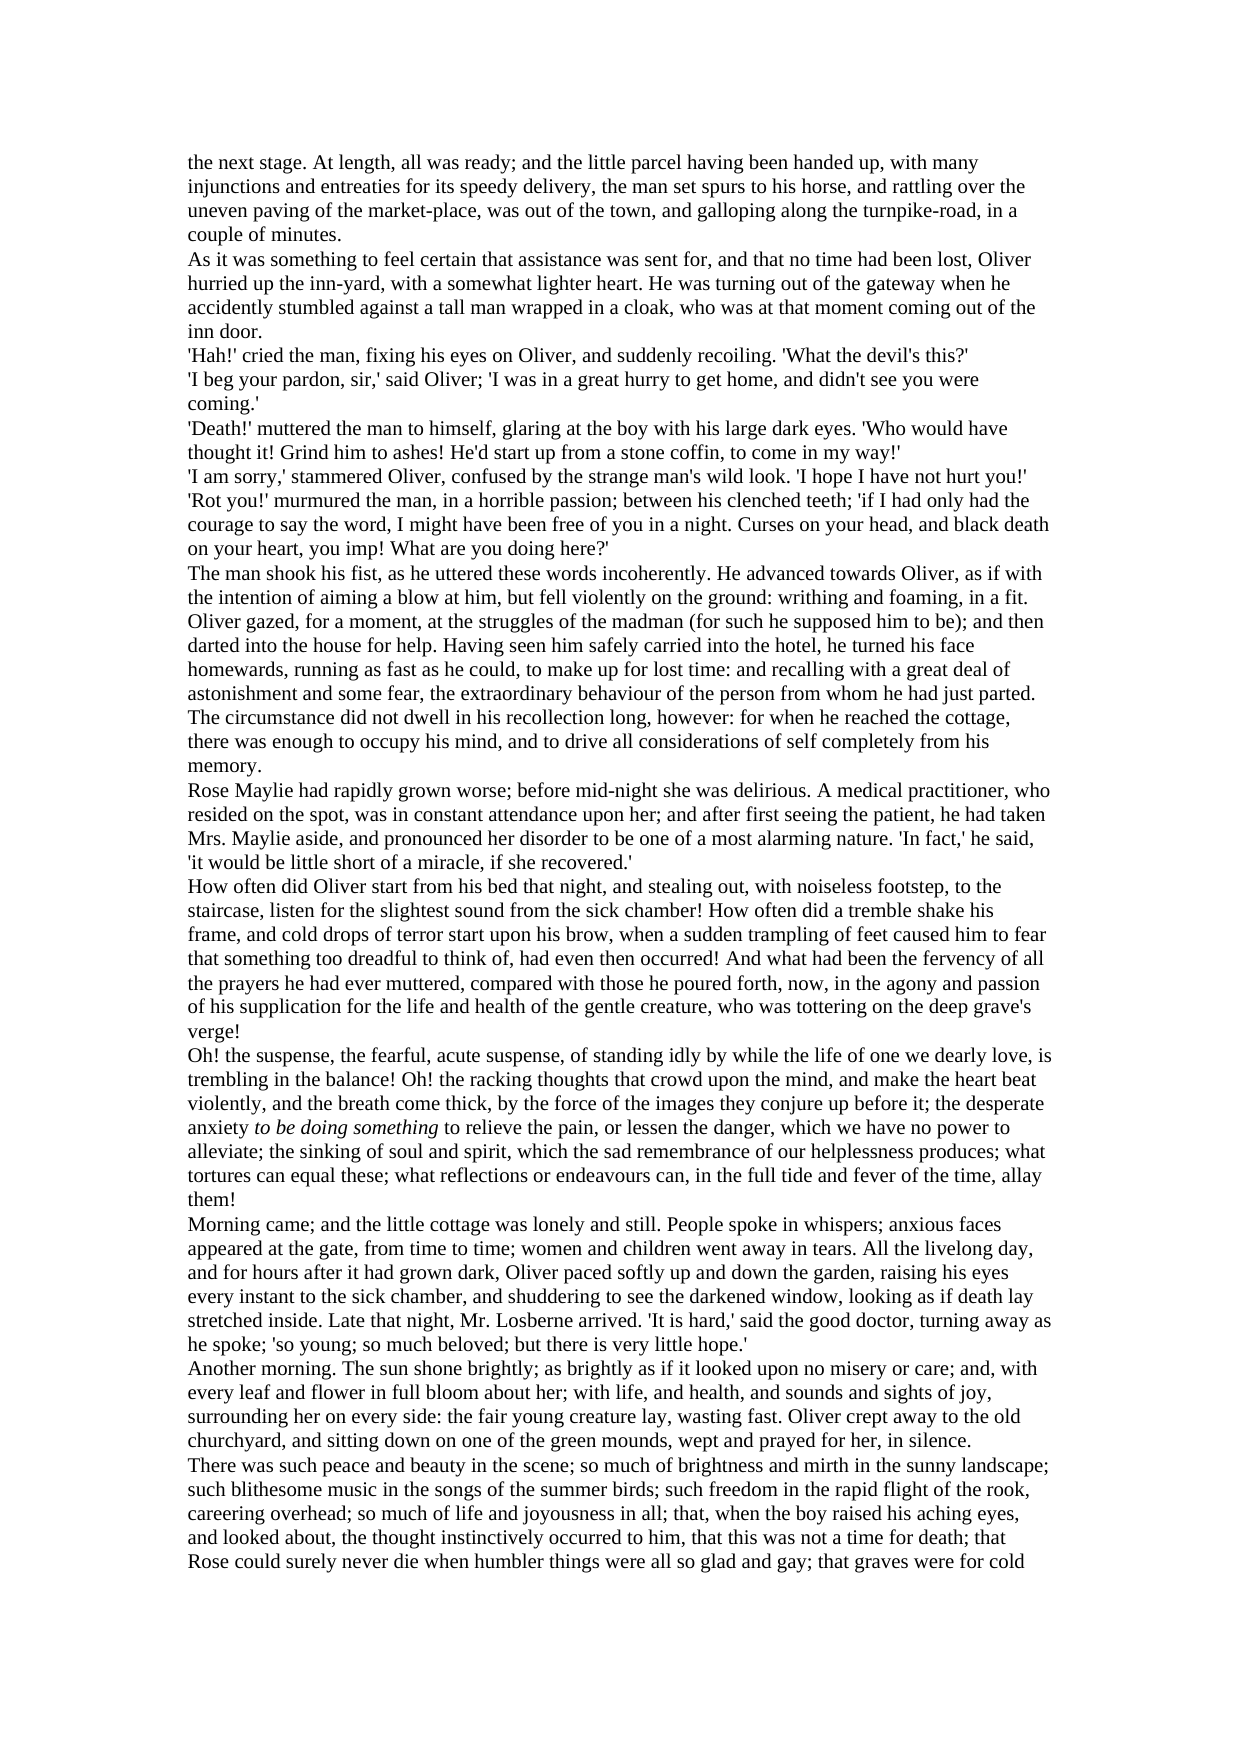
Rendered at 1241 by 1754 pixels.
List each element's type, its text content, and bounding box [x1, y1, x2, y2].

text 'I am sorry,' stammered Oliver, confused by the strange man's wild look. 'I hope I have not hurt you!' [187, 464, 1053, 488]
text Oliver gazed, for a moment, at the struggles of the madman (for such he supposed him to be); and then darted into the house for help. Having seen him safely carried into the hotel, he turned his face homewards, running as fast as he could, to make up for lost time: and recalling with a great deal of astonishment and some fear, the extraordinary behaviour of the person from whom he had just parted. [187, 609, 1053, 705]
text How often did Oliver start from his bed that night, and stealing out, with noiseless footstep, to the staircase, listen for the slightest sound from the sick chamber! How often did a tremble shake his frame, and cold drops of terror start upon his brow, when a sudden trampling of feet caused him to fear that something too dreadful to think of, had even then occurred! And what had been the fervency of all the prayers he had ever muttered, compared with those he poured forth, now, in the agony and passion of his supplication for the life and health of the gentle creature, who was tottering on the deep grave's verge! [187, 874, 1053, 1043]
text 'Rot you!' murmured the man, in a horrible passion; between his clenched teeth; 'if I had only had the courage to say the word, I might have been free of you in a night. Curses on your head, and black death on your heart, you imp! What are you doing here?' [187, 488, 1053, 560]
text The man shook his fist, as he uttered these words incoherently. He advanced towards Oliver, as if with the intention of aiming a blow at him, but fell violently on the ground: writhing and foaming, in a fit. [187, 561, 1053, 609]
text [187, 1452, 1053, 1573]
text Oh! the suspense, the fearful, acute suspense, of standing idly by while the life of one we dearly love, is trembling in the balance! Oh! the racking thoughts that crowd upon the mind, and make the heart beat violently, and the breath come thick, by the force of the images they conjure up before it; the desperate anxiety to be doing something to relieve the pain, or lessen the danger, which we have no power to alleviate; the sinking of soul and spirit, which the sad remembrance of our helplessness produces; what tortures can equal these; what reflections or endeavours can, in the full tide and fever of the time, allay them! [187, 1043, 1053, 1211]
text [187, 150, 1053, 246]
text The circumstance did not dwell in his recollection long, however: for when he reached the cottage, there was enough to occupy his mind, and to drive all considerations of self completely from his memory. [187, 705, 1053, 777]
text Another morning. The sun shone brightly; as brightly as if it looked upon no misery or care; and, with every leaf and flower in full bloom about her; with life, and health, and sounds and sights of joy, surrounding her on every side: the fair young creature lay, wasting fast. Oliver crept away to the old churchyard, and sitting down on one of the green mounds, wept and prayed for her, in silence. [187, 1356, 1053, 1452]
text Rose Maylie had rapidly grown worse; before mid-night she was delirious. A medical practitioner, who resided on the spot, was in constant attendance upon her; and after first seeing the patient, he had taken Mrs. Maylie aside, and pronounced her disorder to be one of a most alarming nature. 'In fact,' he said, 'it would be little short of a miracle, if she recovered.' [187, 778, 1053, 874]
text 'I beg your pardon, sir,' said Oliver; 'I was in a great hurry to get home, and didn't see you were coming.' [187, 367, 1053, 415]
text Morning came; and the little cottage was lonely and still. People spoke in whispers; anxious faces appeared at the gate, from time to time; women and children went away in tears. All the livelong day, and for hours after it had grown dark, Oliver paced softly up and down the garden, raising his eyes every instant to the sick chamber, and shuddering to see the darkened window, looking as if death lay stretched inside. Late that night, Mr. Losberne arrived. 'It is hard,' said the good doctor, turning away as he spoke; 'so young; so much beloved; but there is very little hope.' [187, 1211, 1053, 1356]
text As it was something to feel certain that assistance was sent for, and that no time had been lost, Oliver hurried up the inn-yard, with a somewhat lighter heart. He was turning out of the gateway when he accidently stumbled against a tall man wrapped in a cloak, who was at that moment coming out of the inn door. [187, 246, 1053, 343]
text 'Death!' muttered the man to himself, glaring at the boy with his large dark eyes. 'Who would have thought it! Grind him to ashes! He'd start up from a stone coffin, to come in my way!' [187, 416, 1053, 464]
text 'Hah!' cried the man, fixing his eyes on Oliver, and suddenly recoiling. 'What the devil's this?' [187, 343, 1053, 367]
